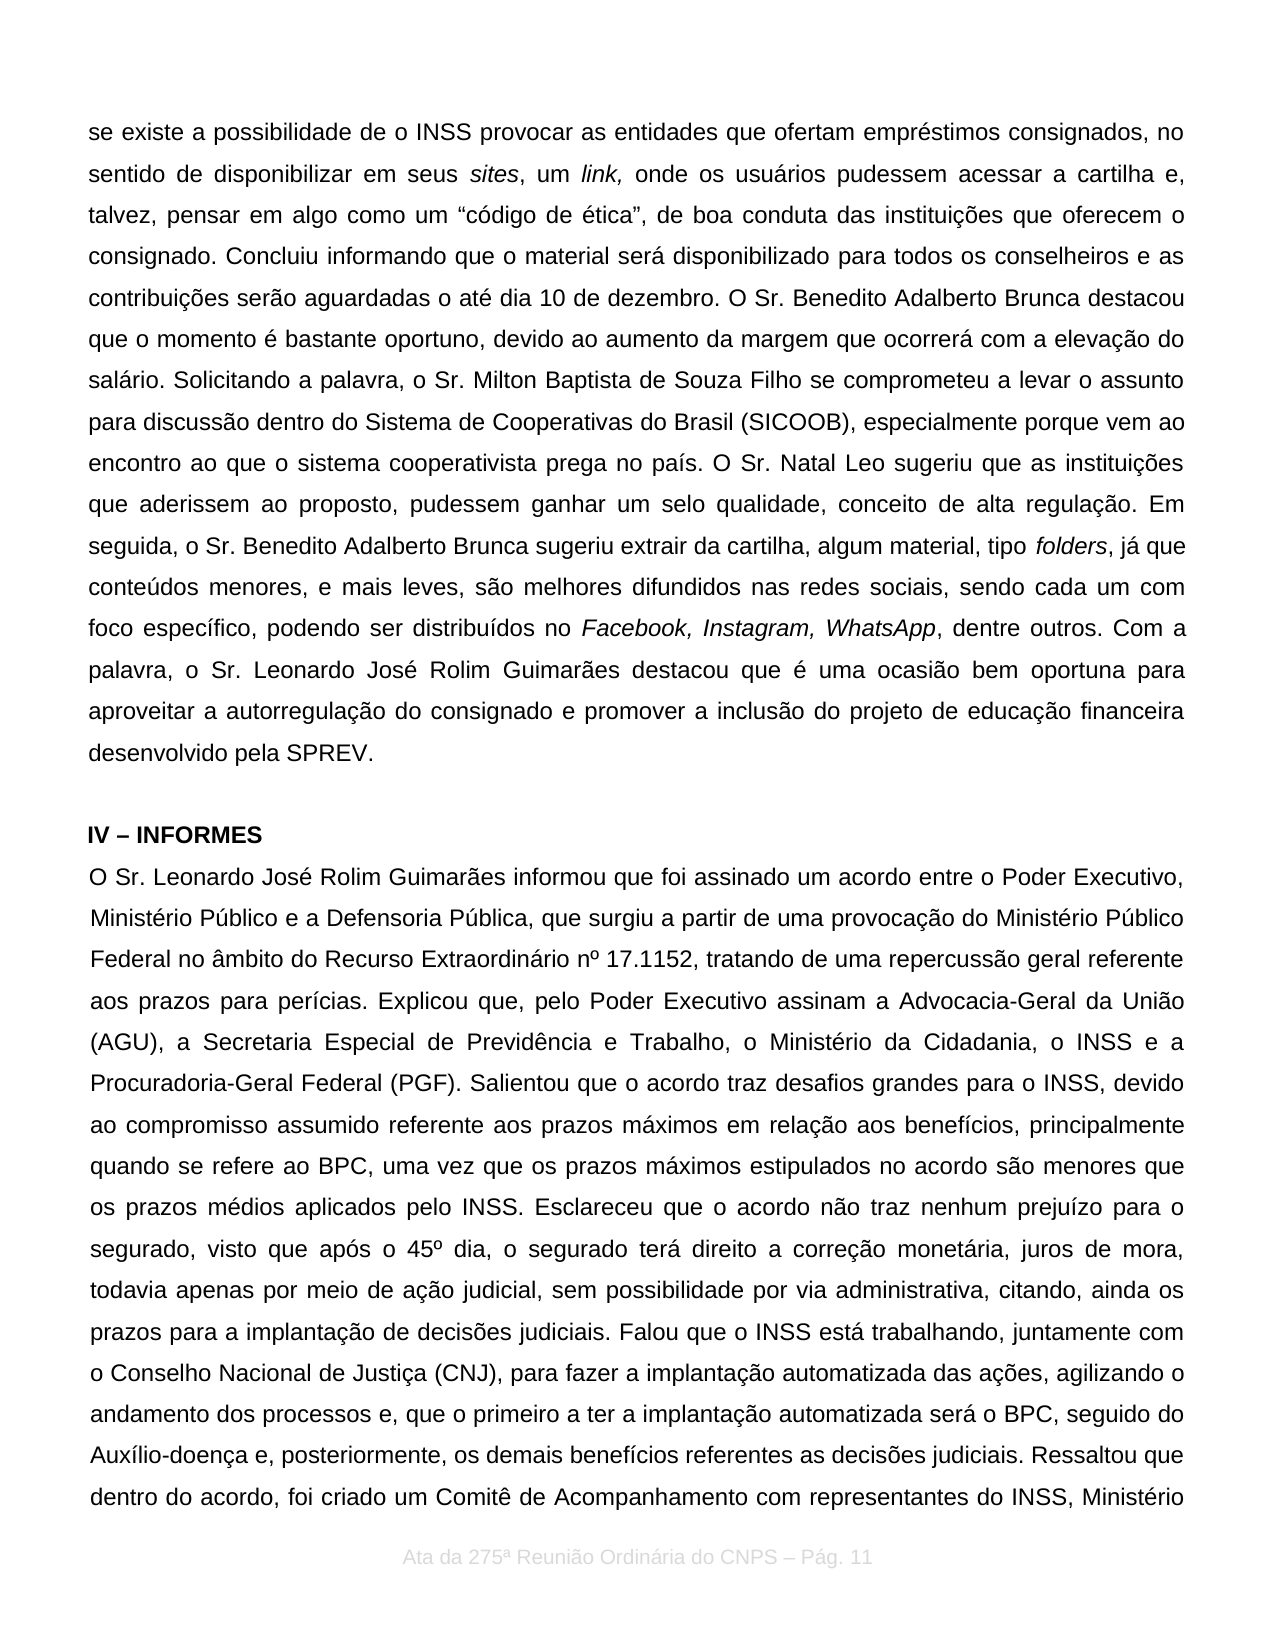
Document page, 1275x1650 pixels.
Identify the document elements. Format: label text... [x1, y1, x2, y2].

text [87, 118, 1186, 766]
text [89, 862, 1186, 1510]
text IV – INFORMES [87, 821, 1186, 849]
